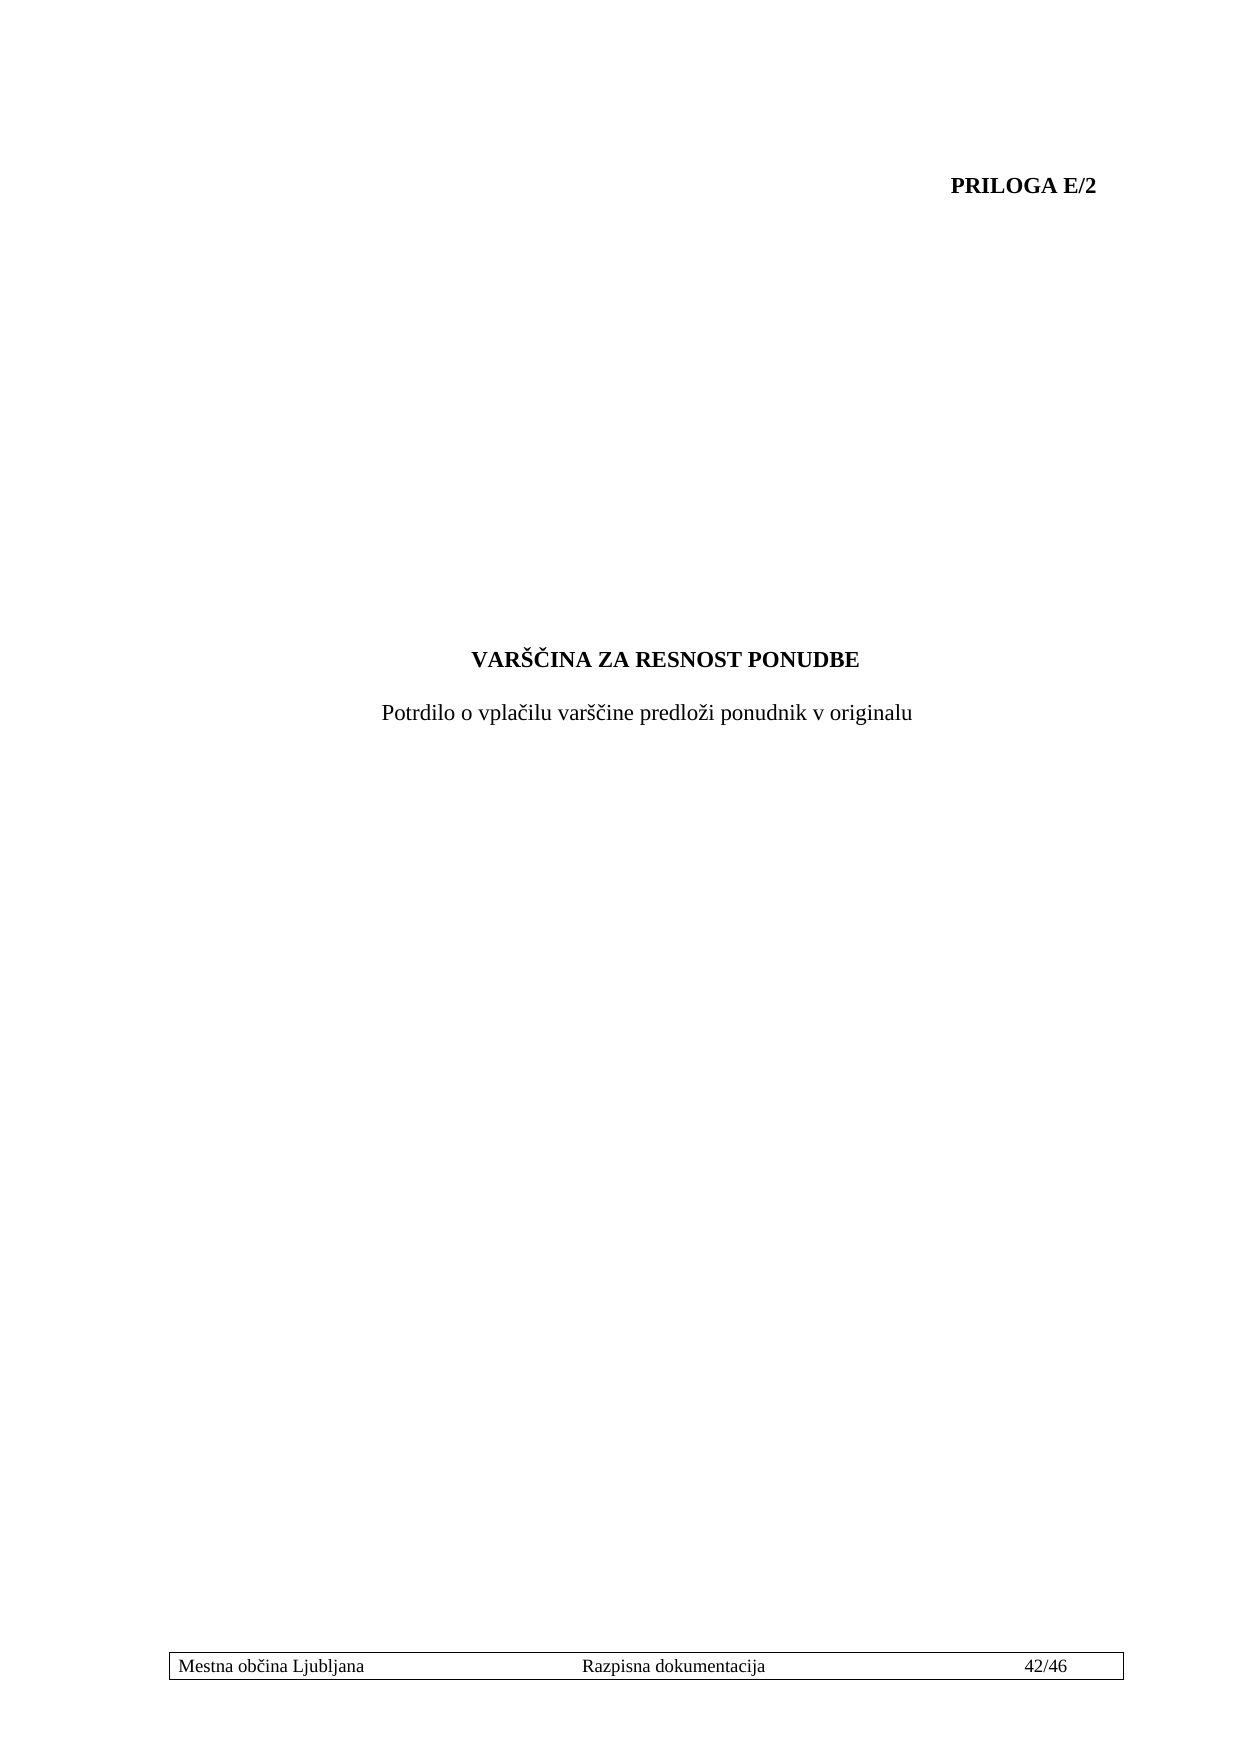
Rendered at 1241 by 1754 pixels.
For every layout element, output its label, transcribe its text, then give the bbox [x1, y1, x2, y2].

list Potrdilo o vplačilu varščine predloži ponudnik v originalu [216, 699, 1115, 726]
text PRILOGA E/2 [951, 172, 1115, 198]
text Varščina za resnost ponudbe [216, 647, 1115, 673]
